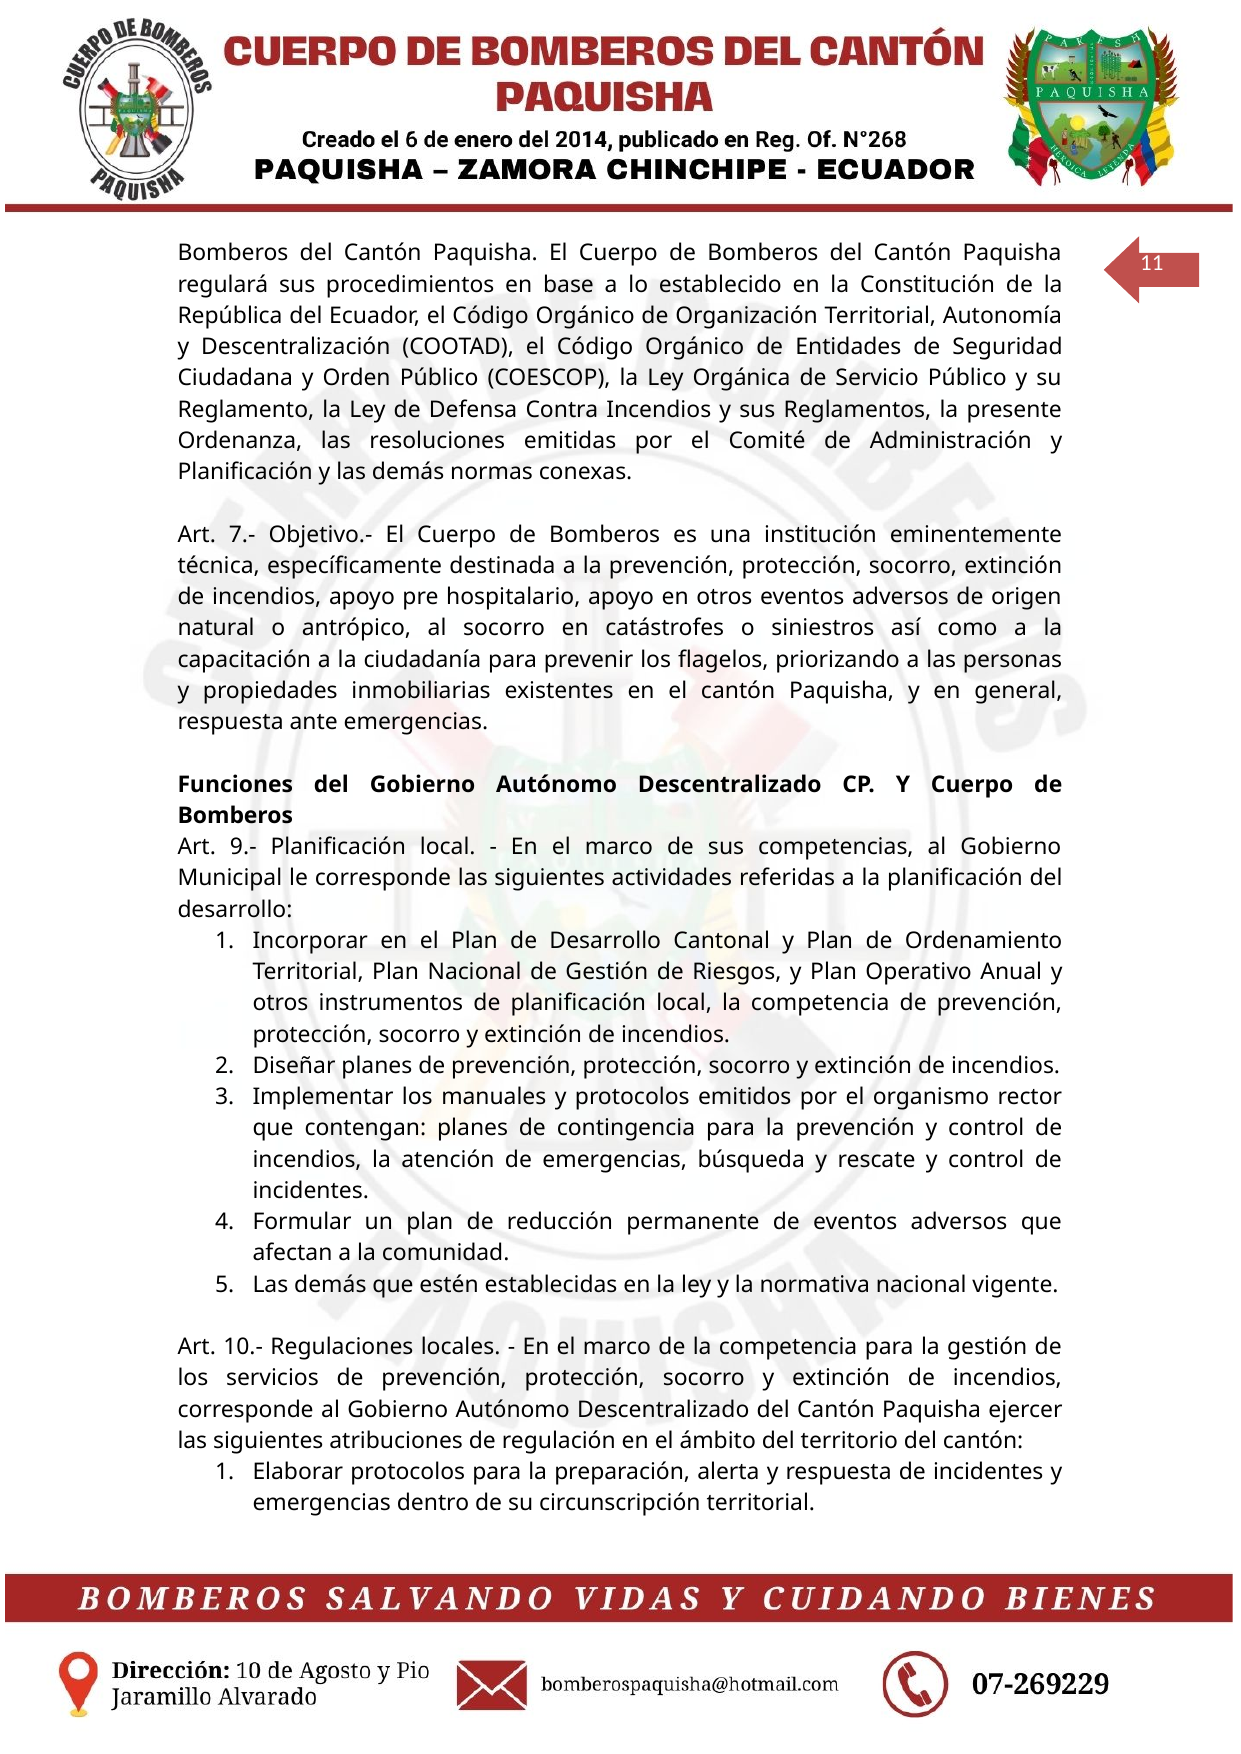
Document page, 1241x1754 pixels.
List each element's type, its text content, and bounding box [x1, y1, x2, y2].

text Funciones del Gobierno Autónomo Descentralizado CP. Y Cuerpo de Bomberos [177, 767, 1063, 830]
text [177, 236, 1063, 486]
list Las demás que estén establecidas en la ley y la normativa nacional vigente. [215, 1267, 1063, 1299]
list Incorporar en el Plan de Desarrollo Cantonal y Plan de Ordenamiento Territorial, Plan Nacional de Gestión de Riesgos, y Plan Operativo Anual y otros instrumentos de planificación local, la competencia de prevención, protección, socorro y extinción de incendios. [215, 924, 1063, 1049]
text Art. 7.- Objetivo.- El Cuerpo de Bomberos es una institución eminentemente técnica, específicamente destinada a la prevención, protección, socorro, extinción de incendios, apoyo pre hospitalario, apoyo en otros eventos adversos de origen natural o antrópico, al socorro en catástrofes o siniestros así como a la capacitación a la ciudadanía para prevenir los flagelos, priorizando a las personas y propiedades inmobiliarias existentes en el cantón Paquisha, y en general, respuesta ante emergencias. [177, 517, 1063, 736]
list Diseñar planes de prevención, protección, socorro y extinción de incendios. [215, 1049, 1063, 1080]
list Elaborar protocolos para la preparación, alerta y respuesta de incidentes y emergencias dentro de su circunscripción territorial. [215, 1455, 1063, 1517]
list Formular un plan de reducción permanente de eventos adversos que afectan a la comunidad. [215, 1205, 1063, 1267]
text Art. 9.- Planificación local. - En el marco de sus competencias, al Gobierno Municipal le corresponde las siguientes actividades referidas a la planificación del desarrollo: [177, 830, 1063, 924]
text Art. 10.- Regulaciones locales. - En el marco de la competencia para la gestión de los servicios de prevención, protección, socorro y extinción de incendios, corresponde al Gobierno Autónomo Descentralizado del Cantón Paquisha ejercer las siguientes atribuciones de regulación en el ámbito del territorio del cantón: [177, 1330, 1063, 1455]
picture [5, 3, 1233, 1745]
list Implementar los manuales y protocolos emitidos por el organismo rector que contengan: planes de contingencia para la prevención y control de incendios, la atención de emergencias, búsqueda y rescate y control de incidentes. [215, 1080, 1063, 1205]
